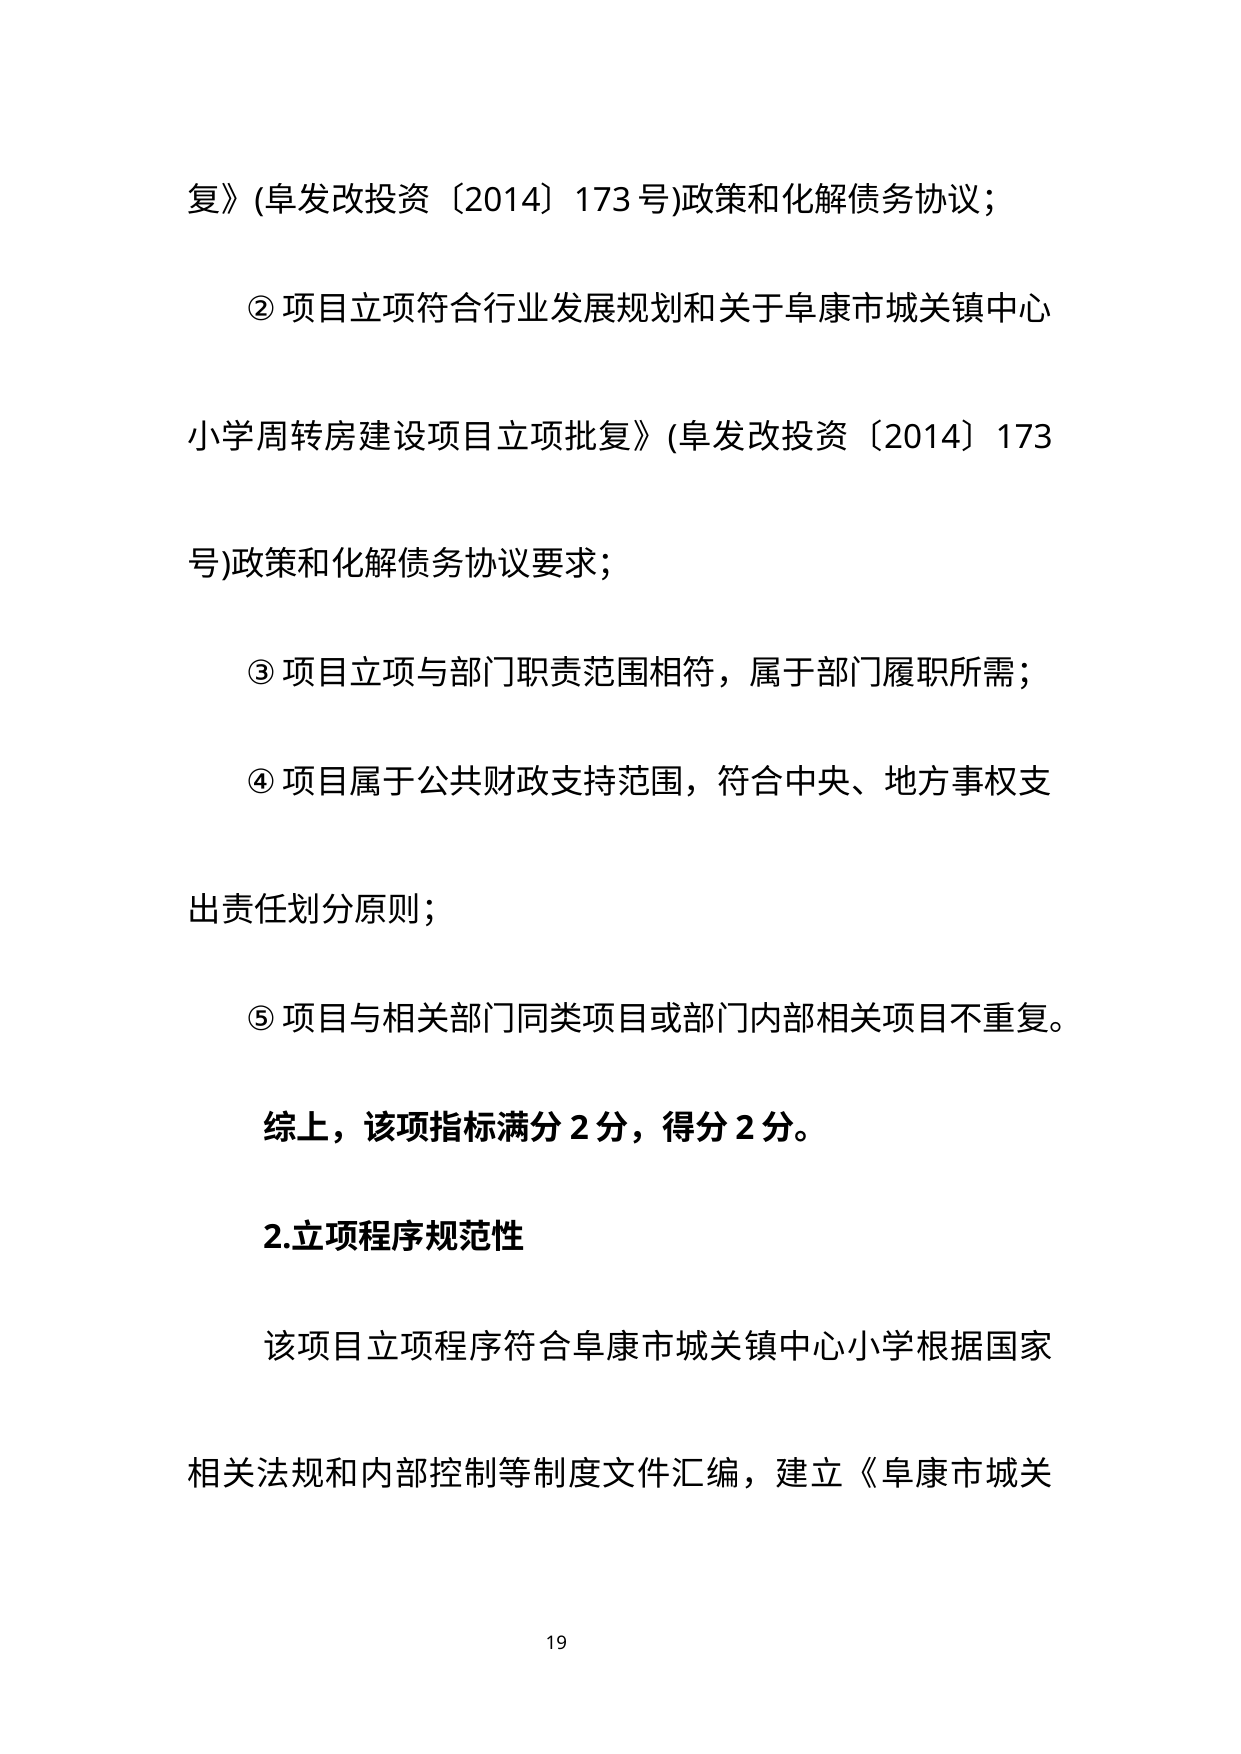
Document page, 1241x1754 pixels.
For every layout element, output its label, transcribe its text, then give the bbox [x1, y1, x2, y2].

text ④项目属于公共财政支持范围，符合中央、地方事权支出责任划分原则； [187, 737, 1053, 949]
text 综上，该项指标满分2分，得分2分。 [187, 1083, 1053, 1168]
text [187, 154, 1053, 239]
text ②项目立项符合行业发展规划和关于阜康市城关镇中心小学周转房建设项目立项批复》(阜发改投资〔2014〕173号)政策和化解债务协议要求； [187, 264, 1053, 604]
text 2.立项程序规范性 [187, 1192, 1053, 1277]
text ③项目立项与部门职责范围相符，属于部门履职所需； [187, 628, 1053, 713]
text ⑤项目与相关部门同类项目或部门内部相关项目不重复。 [187, 973, 1053, 1058]
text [187, 1301, 1053, 1513]
